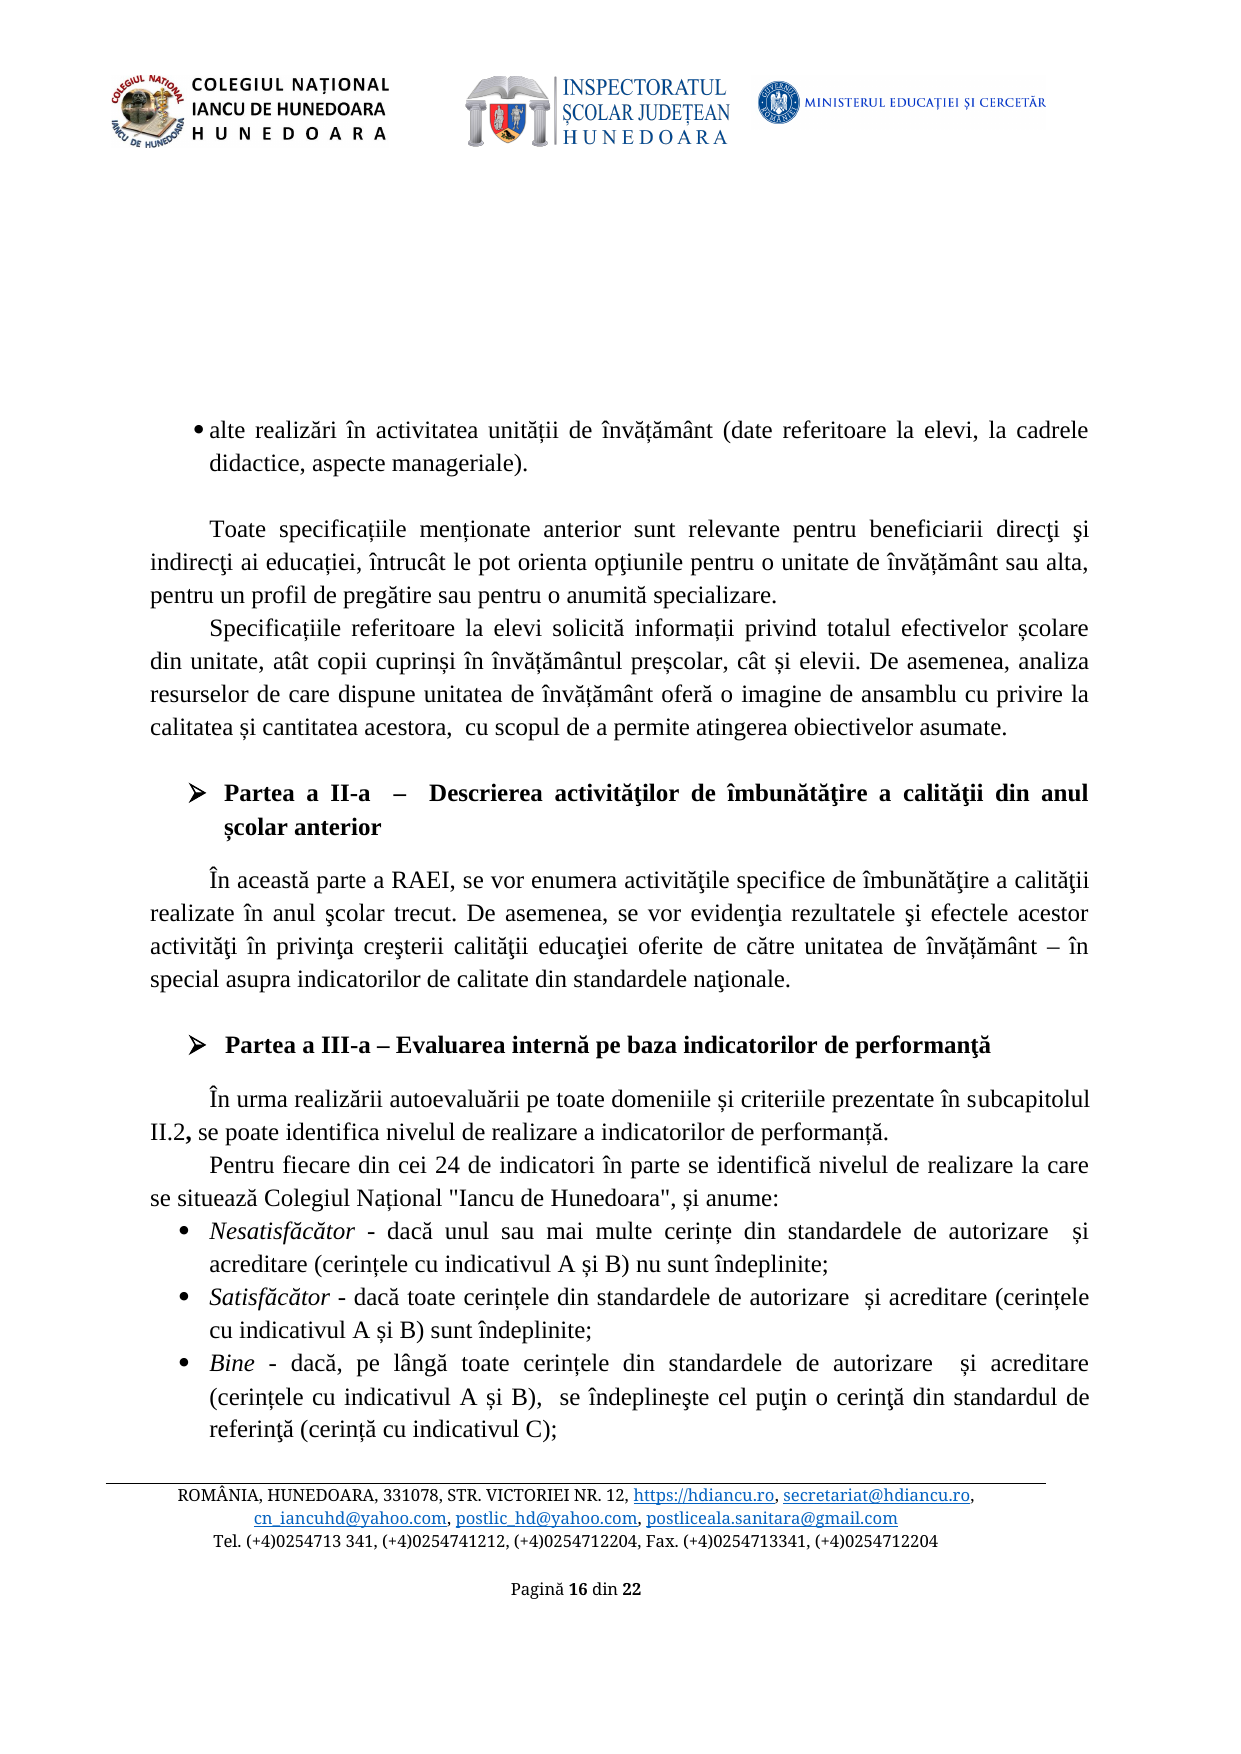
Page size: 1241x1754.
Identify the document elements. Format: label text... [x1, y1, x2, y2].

text În această parte a RAEI, se vor enumera activităţile specifice de îmbunătăţire a calităţii realizate în anul şcolar trecut. De asemenea, se vor evidenţia rezultatele şi efectele acestor activităţi în privinţa creşterii calităţii educaţiei oferite de către unitatea de învățământ – în special asupra indicatorilor de calitate din standardele naţionale. [150, 865, 1090, 993]
list Partea a III-a – Evaluarea internă pe baza indicatorilor de performanţă [187, 1031, 1090, 1059]
text Specificațiile referitoare la elevi solicită informații privind totalul efectivelor școlare din unitate, atât copii cuprinși în învățământul preșcolar, cât și elevii. De asemenea, analiza resurselor de care dispune unitatea de învățământ oferă o imagine de ansamblu cu privire la calitatea și cantitatea acestora, cu scopul de a permite atingerea obiectivelor asumate. [150, 613, 1090, 741]
list Nesatisfăcător - dacă unul sau mai multe cerințe din standardele de autorizare și acreditare (cerințele cu indicativul A și B) nu sunt îndeplinite; [179, 1216, 1090, 1278]
text În urma realizării autoevaluării pe toate domeniile și criteriile prezentate în subcapitolul II.2, se poate identifica nivelul de realizare a indicatorilor de performanță. [150, 1084, 1090, 1146]
picture [751, 75, 1046, 130]
list Satisfăcător - dacă toate cerințele din standardele de autorizare și acreditare (cerințele cu indicativul A și B) sunt îndeplinite; [179, 1282, 1090, 1344]
list Bine - dacă, pe lângă toate cerințele din standardele de autorizare și acreditare (cerințele cu indicativul A și B), se îndeplineşte cel puţin o cerinţă din standardul de referinţă (cerință cu indicativul C); [179, 1348, 1090, 1443]
list Partea a II-a – Descrierea activităţilor de îmbunătăţire a calităţii din anul școlar anterior [187, 778, 1090, 840]
picture [111, 75, 389, 148]
picture [462, 76, 730, 147]
list alte realizări în activitatea unității de învățământ (date referitoare la elevi, la cadrele didactice, aspecte manageriale). [194, 415, 1090, 477]
text Toate specificațiile menționate anterior sunt relevante pentru beneficiarii direcţi şi indirecţi ai educației, întrucât le pot orienta opţiunile pentru o unitate de învățământ sau alta, pentru un profil de pregătire sau pentru o anumită specializare. [150, 514, 1090, 609]
text Pentru fiecare din cei 24 de indicatori în parte se identifică nivelul de realizare la care se situează Colegiul Național "Iancu de Hunedoara", și anume: [150, 1150, 1090, 1212]
